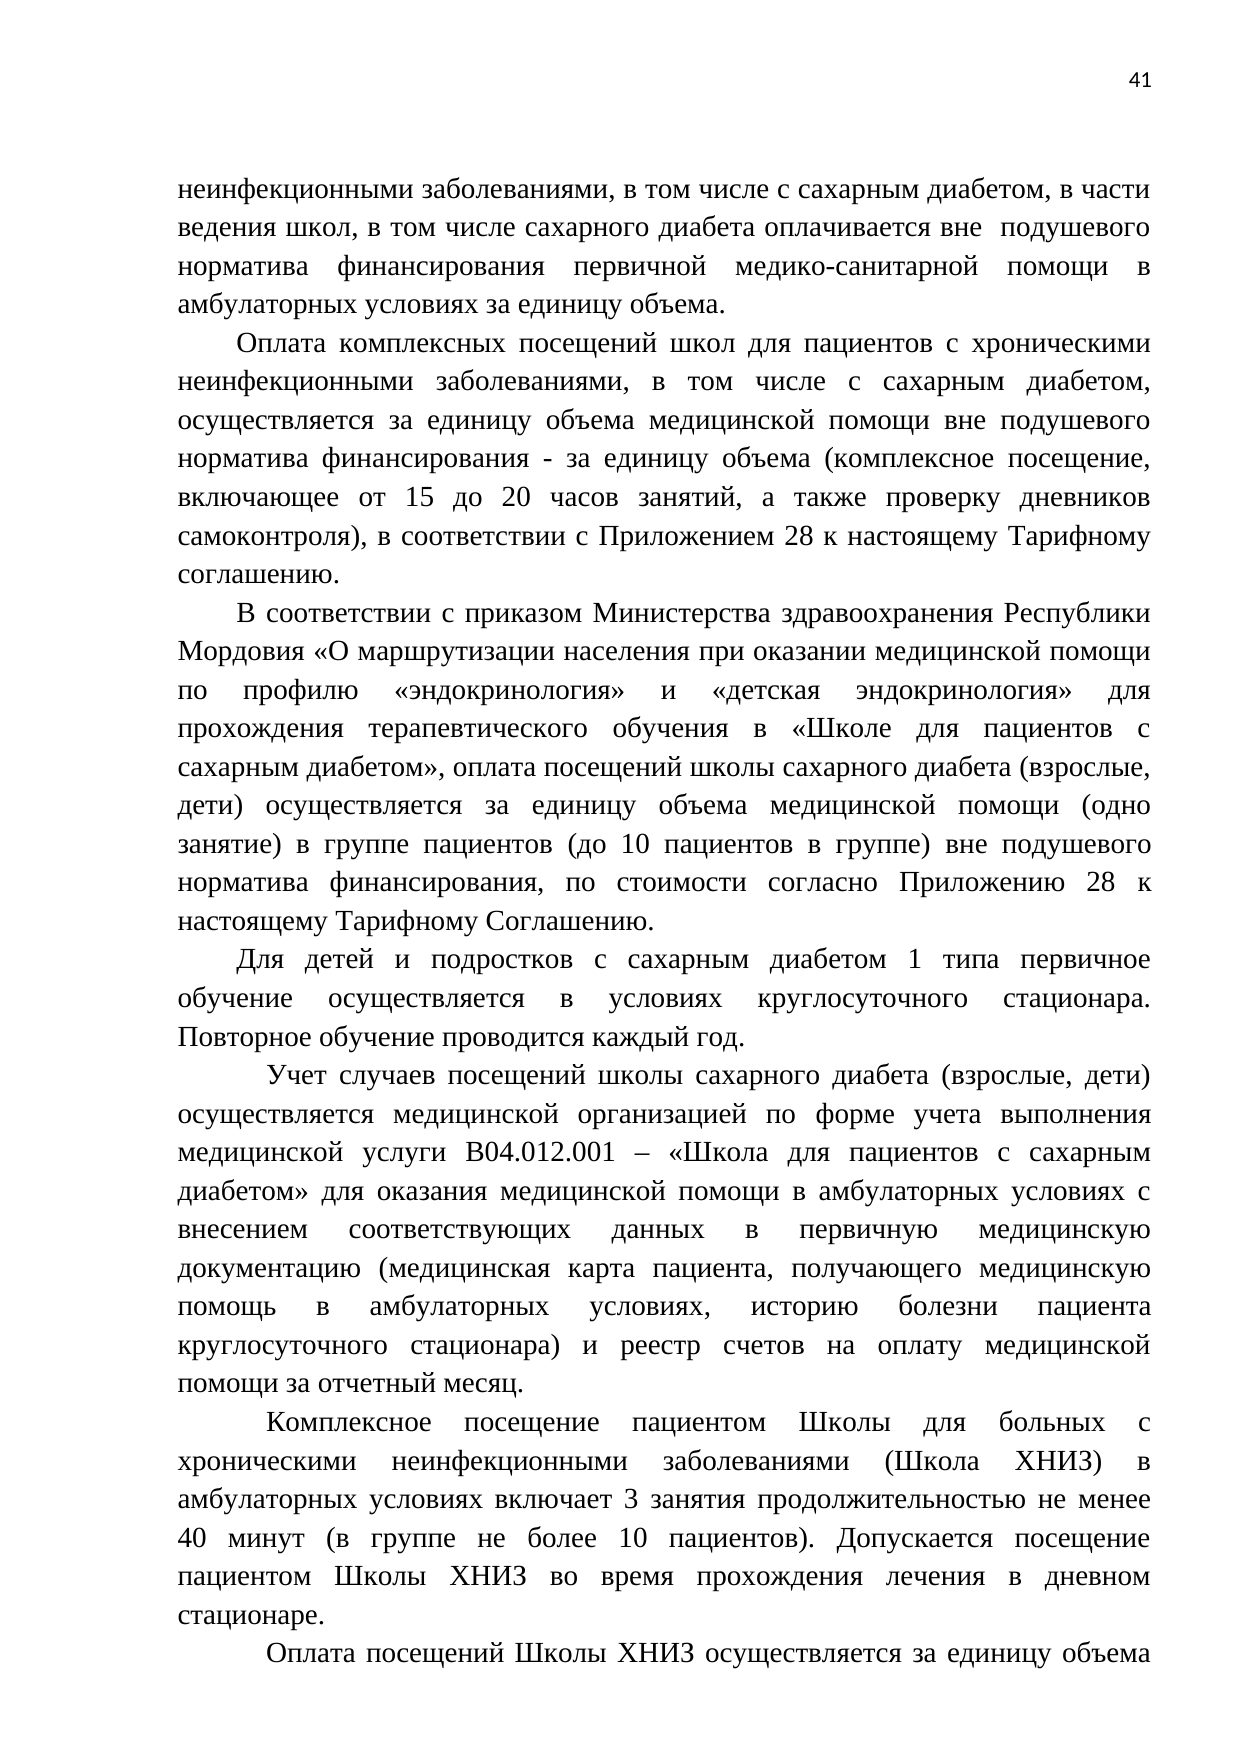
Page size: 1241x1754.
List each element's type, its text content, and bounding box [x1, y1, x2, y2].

text Комплексное посещение пациентом Школы для больных с хроническими неинфекционными заболеваниями (Школа ХНИЗ) в амбулаторных условиях включает 3 занятия продолжительностью не менее 40 минут (в группе не более 10 пациентов). Допускается посещение пациентом Школы ХНИЗ во время прохождения лечения в дневном стационаре. [177, 1404, 1152, 1630]
text Для детей и подростков с сахарным диабетом 1 типа первичное обучение осуществляется в условиях круглосуточного стационара. Повторное обучение проводится каждый год. [177, 942, 1152, 1052]
text В соответствии с приказом Министерства здравоохранения Республики Мордовия «О маршрутизации населения при оказании медицинской помощи по профилю «эндокринология» и «детская эндокринология» для прохождения терапевтического обучения в «Школе для пациентов с сахарным диабетом», оплата посещений школы сахарного диабета (взрослые, дети) осуществляется за единицу объема медицинской помощи (одно занятие) в группе пациентов (до 10 пациентов в группе) вне подушевого норматива финансирования, по стоимости согласно Приложению 28 к настоящему Тарифному Соглашению. [177, 595, 1152, 937]
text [177, 171, 1152, 320]
text Учет случаев посещений школы сахарного диабета (взрослые, дети) осуществляется медицинской организацией по форме учета выполнения медицинской услуги B04.012.001 – «Школа для пациентов с сахарным диабетом» для оказания медицинской помощи в амбулаторных условиях с внесением соответствующих данных в первичную медицинскую документацию (медицинская карта пациента, получающего медицинскую помощь в амбулаторных условиях, историю болезни пациента круглосуточного стационара) и реестр счетов на оплату медицинской помощи за отчетный месяц. [177, 1057, 1152, 1399]
text Оплата комплексных посещений школ для пациентов с хроническими неинфекционными заболеваниями, в том числе с сахарным диабетом, осуществляется за единицу объема медицинской помощи вне подушевого норматива финансирования - за единицу объема (комплексное посещение, включающее от 15 до 20 часов занятий, а также проверку дневников самоконтроля), в соответствии с Приложением 28 к настоящему Тарифному соглашению. [177, 325, 1152, 590]
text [177, 1635, 1152, 1669]
